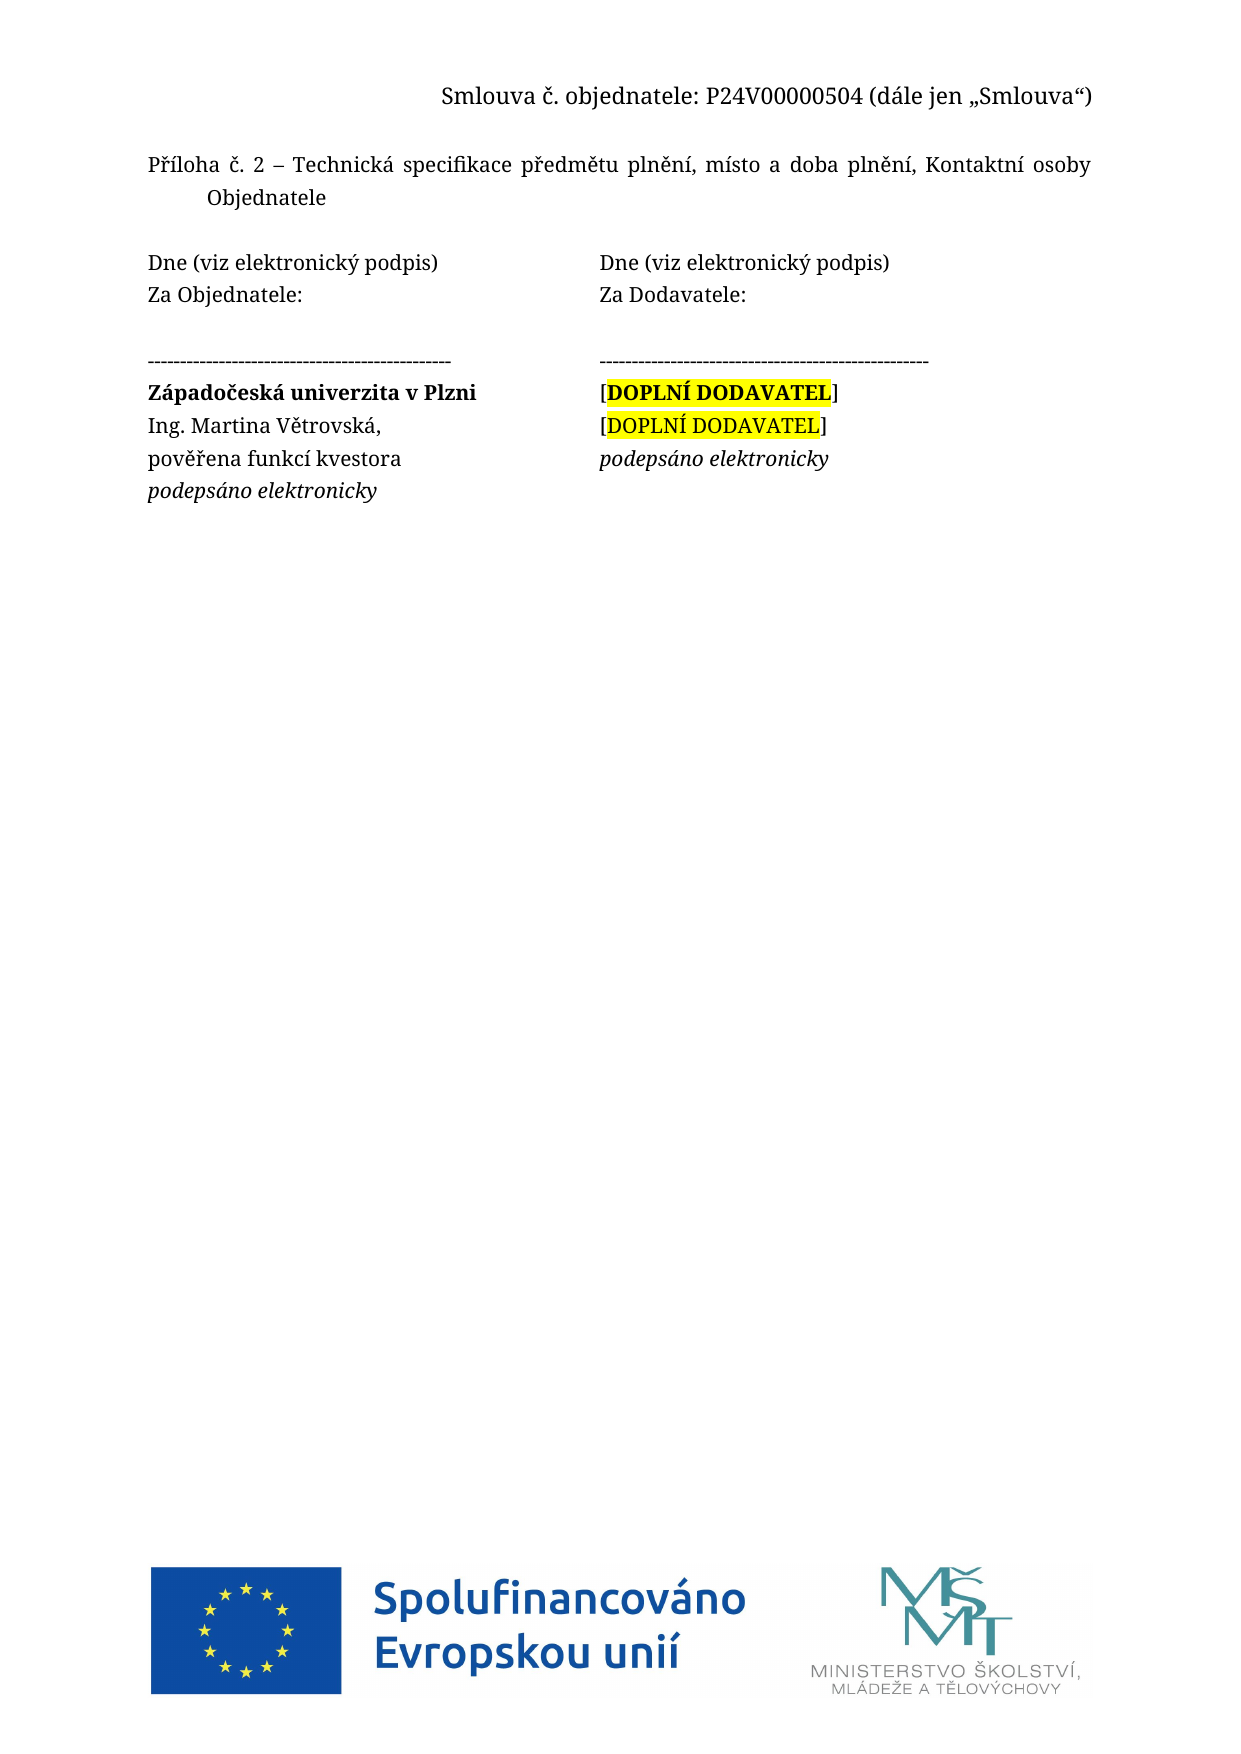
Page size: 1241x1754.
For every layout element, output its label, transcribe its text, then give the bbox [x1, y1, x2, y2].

text Příloha č. 2 – Technická specifikace předmětu plnění, místo a doba plnění, Kontaktní osoby Objednatele [148, 150, 1093, 211]
table_header Dne (viz elektronický podpis) Za Objednatele: ----------------------------------------------- Západočeská univerzita v Plzni Ing. Martina Větrovská, pověřena funkcí kvestora podepsáno elektronicky [136, 248, 588, 508]
picture [147, 1563, 1093, 1698]
table_header Dne (viz elektronický podpis) Za Dodavatele: --------------------------------------------------- [DOPLNÍ DODAVATEL] [DOPLNÍ DODAVATEL] podepsáno elektronicky [588, 248, 1040, 508]
